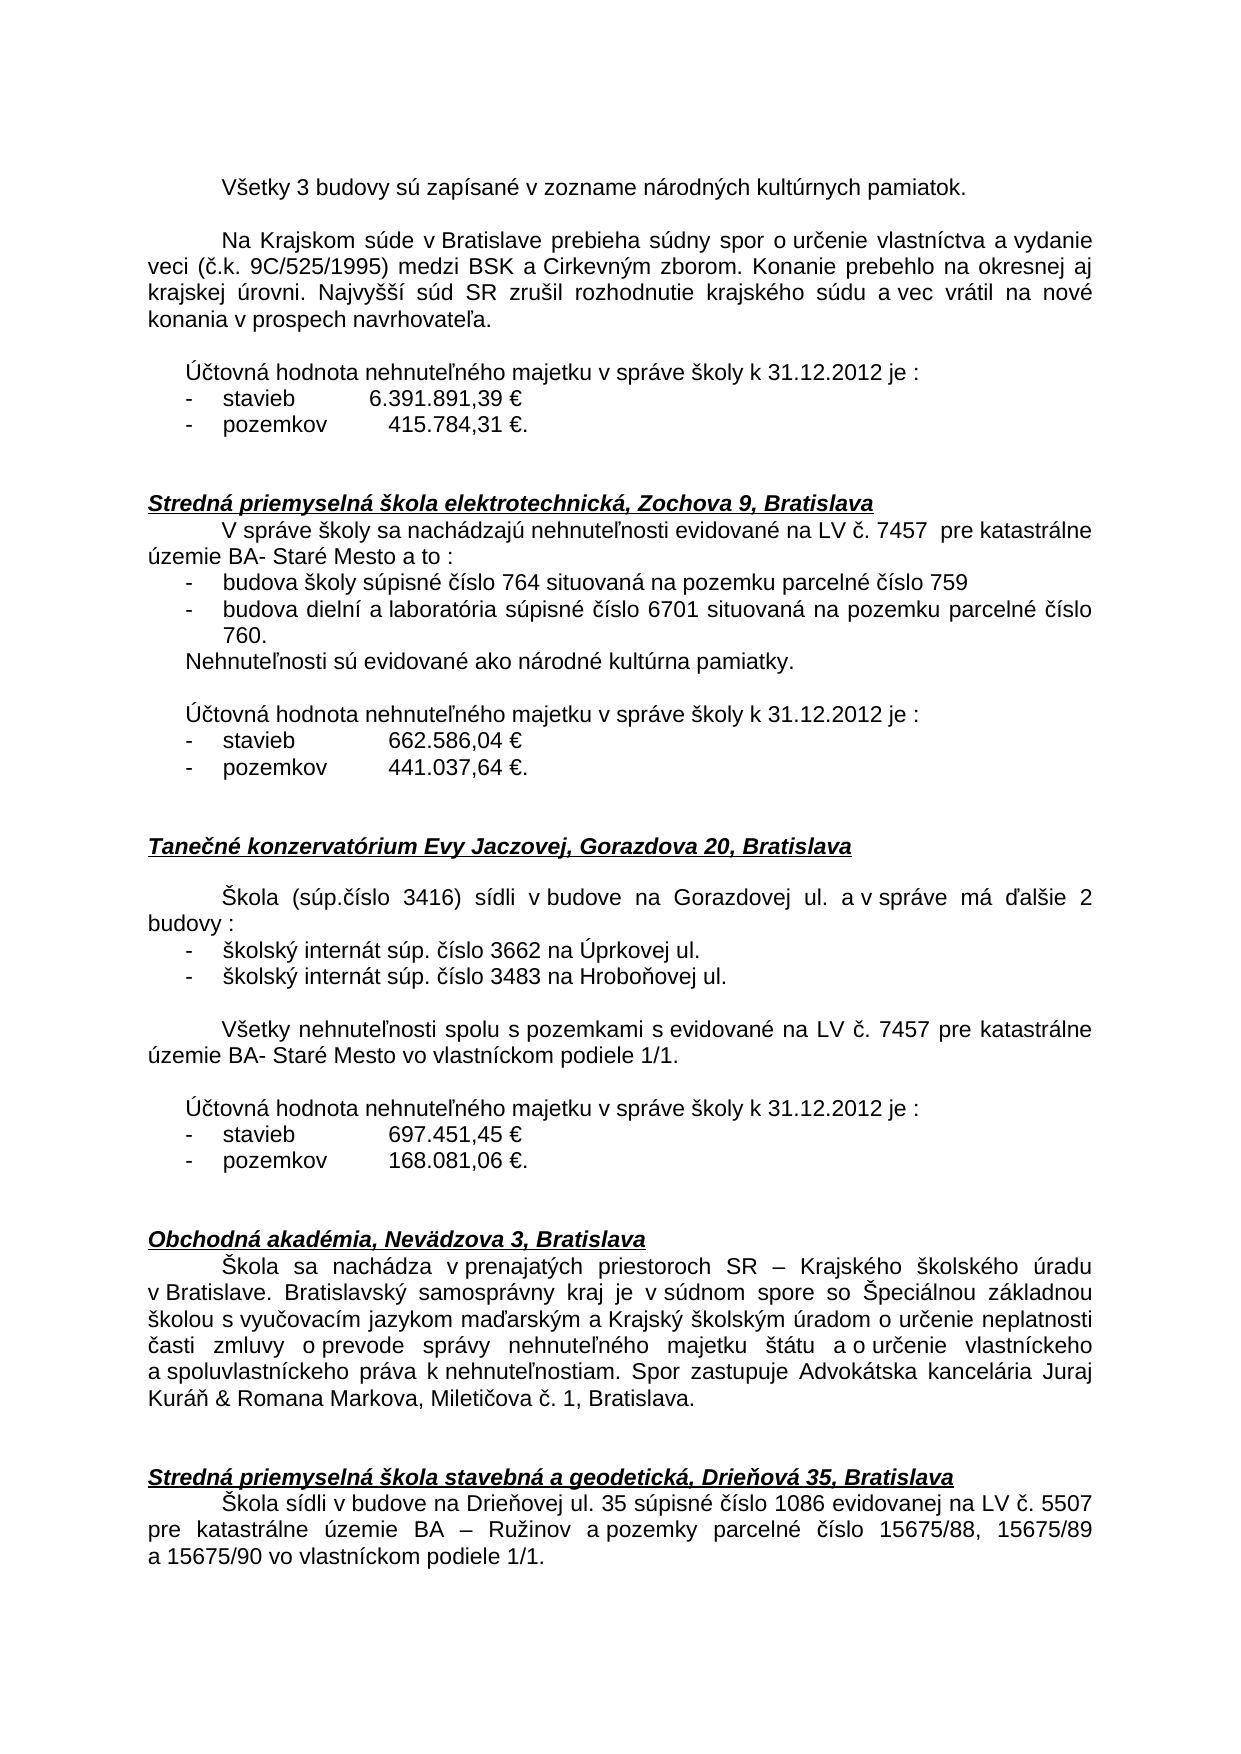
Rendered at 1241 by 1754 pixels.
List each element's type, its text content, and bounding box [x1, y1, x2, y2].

text Všetky 3 budovy sú zapísané v zozname národných kultúrnych pamiatok. [148, 174, 1093, 200]
text Na Krajskom súde v Bratislave prebieha súdny spor o určenie vlastníctva a vydanie veci (č.k. 9C/525/1995) medzi BSK a Cirkevným zborom. Konanie prebehlo na okresnej aj krajskej úrovni. Najvyšší súd SR zrušil rozhodnutie krajského súdu a vec vrátil na nové konania v prospech navrhovateľa. [148, 227, 1093, 332]
text Účtovná hodnota nehnuteľného majetku v správe školy k 31.12.2012 je : [148, 701, 1093, 727]
text Všetky nehnuteľnosti spolu s pozemkami s evidované na LV č. 7457 pre katastrálne územie BA- Staré Mesto vo vlastníckom podiele 1/1. [148, 1016, 1093, 1068]
text Obchodná akadémia, Nevädzova 3, Bratislava [148, 1226, 1093, 1253]
text Účtovná hodnota nehnuteľného majetku v správe školy k 31.12.2012 je : [148, 1095, 1093, 1121]
list stavieb 6.391.891,39 € [185, 385, 1093, 411]
text Stredná priemyselná škola elektrotechnická, Zochova 9, Bratislava [148, 490, 1093, 517]
list budova školy súpisné číslo 764 situovaná na pozemku parcelné číslo 759 [185, 569, 1093, 596]
list pozemkov 415.784,31 €. [185, 411, 1093, 437]
text Škola sídli v budove na Drieňovej ul. 35 súpisné číslo 1086 evidovanej na LV č. 5507 pre katastrálne územie BA – Ružinov a pozemky parcelné číslo 15675/88, 15675/89 a 15675/90 vo vlastníckom podiele 1/1. [148, 1490, 1093, 1569]
list pozemkov 441.037,64 €. [185, 754, 1093, 780]
text Tanečné konzervatórium Evy Jaczovej, Gorazdova 20, Bratislava [148, 833, 1093, 859]
text Škola sa nachádza v prenajatých priestoroch SR – Krajského školského úradu v Bratislave. Bratislavský samosprávny kraj je v súdnom spore so Špeciálnou základnou školou s vyučovacím jazykom maďarským a Krajský školským úradom o určenie neplatnosti časti zmluvy o prevode správy nehnuteľného majetku štátu a o určenie vlastníckeho a spoluvlastníckeho práva k nehnuteľnostiam. Spor zastupuje Advokátska kancelária Juraj Kuráň & Romana Markova, Miletičova č. 1, Bratislava. [148, 1253, 1093, 1411]
list stavieb 662.586,04 € [185, 727, 1093, 754]
list pozemkov 168.081,06 €. [185, 1147, 1093, 1174]
list stavieb 697.451,45 € [185, 1121, 1093, 1147]
list školský internát súp. číslo 3662 na Úprkovej ul. [185, 937, 1093, 963]
text Nehnuteľnosti sú evidované ako národné kultúrna pamiatky. [185, 648, 1093, 675]
text Účtovná hodnota nehnuteľného majetku v správe školy k 31.12.2012 je : [148, 358, 1093, 385]
text Škola (súp.číslo 3416) sídli v budove na Gorazdovej ul. a v správe má ďalšie 2 budovy : [148, 884, 1093, 937]
text V správe školy sa nachádzajú nehnuteľnosti evidované na LV č. 7457 pre katastrálne územie BA- Staré Mesto a to : [148, 517, 1093, 569]
list budova dielní a laboratória súpisné číslo 6701 situovaná na pozemku parcelné číslo 760. [185, 596, 1093, 648]
text Stredná priemyselná škola stavebná a geodetická, Drieňová 35, Bratislava [148, 1464, 1093, 1490]
list školský internát súp. číslo 3483 na Hroboňovej ul. [185, 963, 1093, 989]
